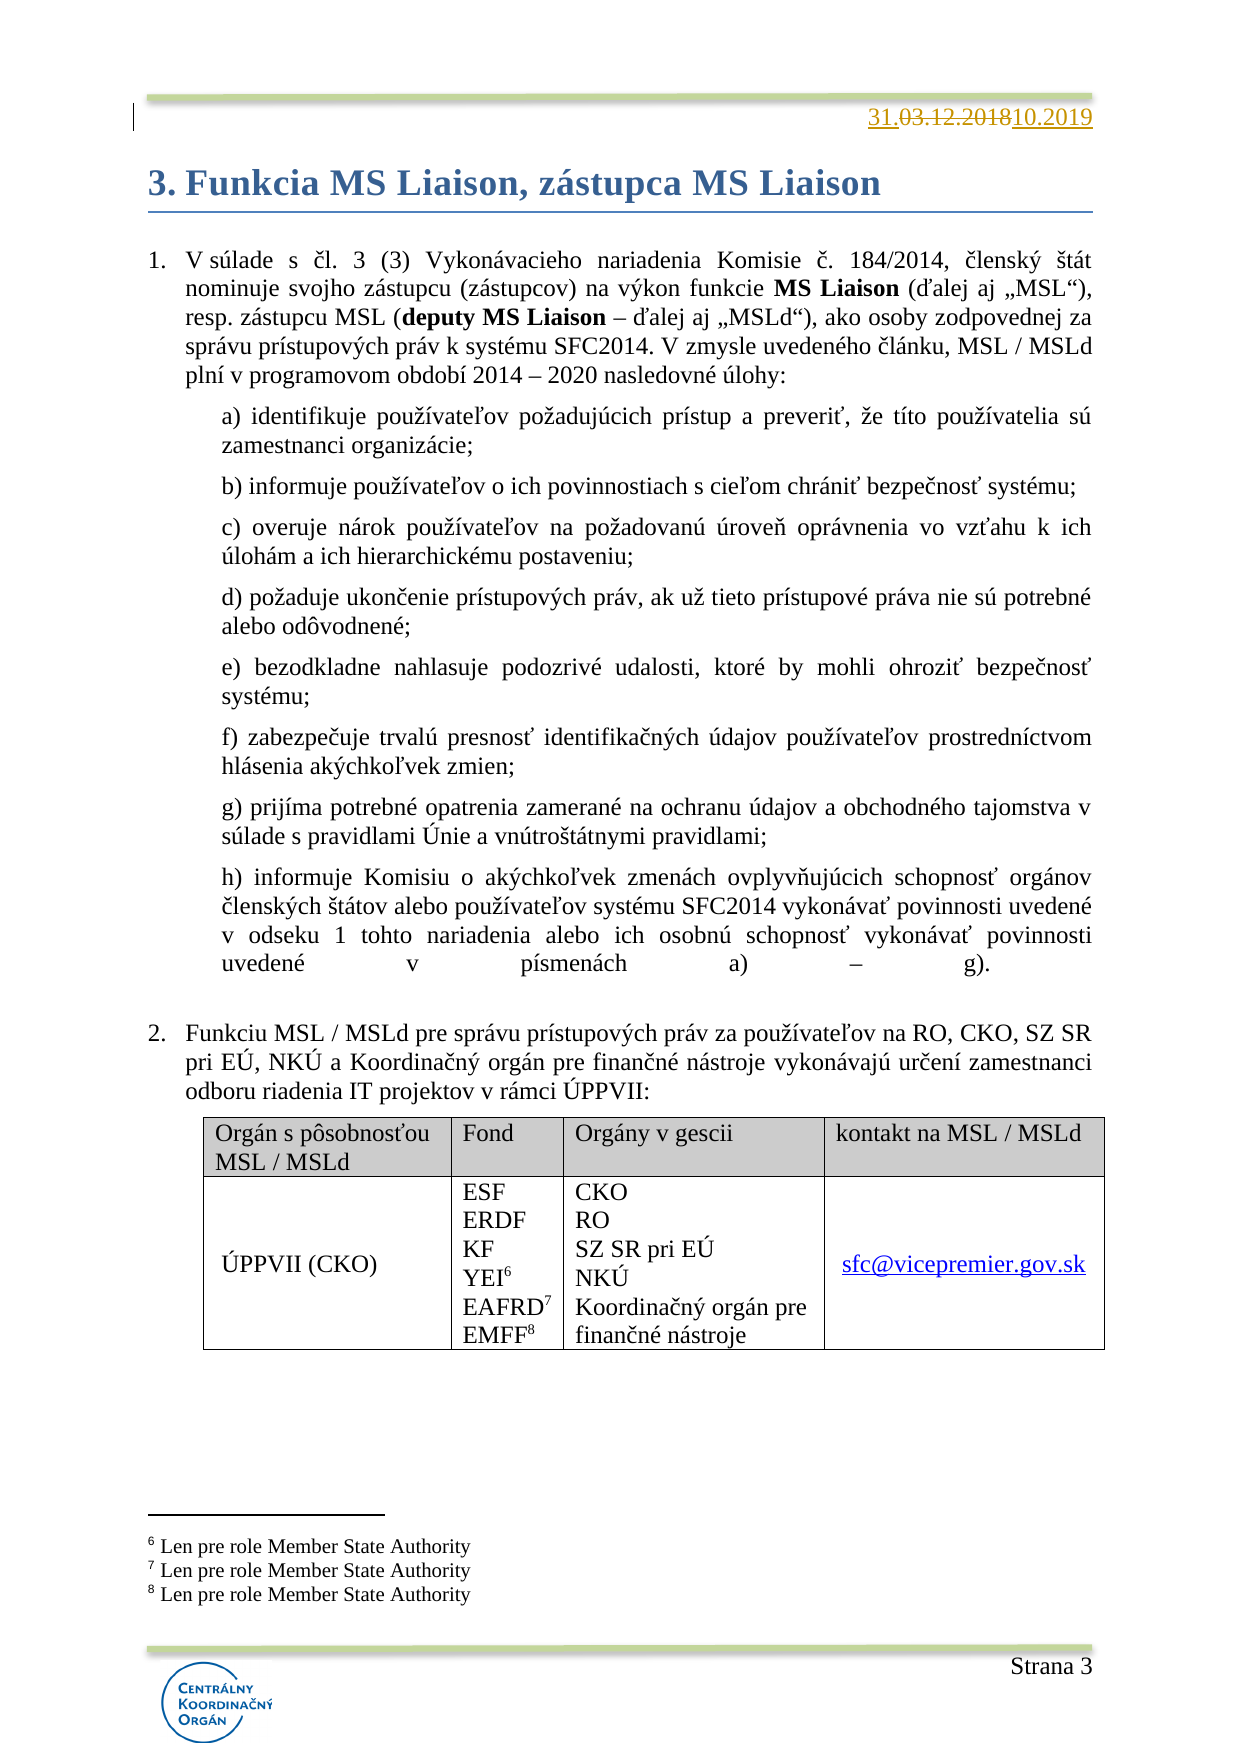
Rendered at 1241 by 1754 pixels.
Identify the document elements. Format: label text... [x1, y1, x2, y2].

list g) prijíma potrebné opatrenia zamerané na ochranu údajov a obchodného tajomstva v súlade s pravidlami Únie a vnútroštátnymi pravidlami; [221, 792, 1093, 850]
table_header kontakt na MSL / MSLd [825, 1118, 1104, 1176]
list h) informuje Komisiu o akýchkoľvek zmenách ovplyvňujúcich schopnosť orgánov členských štátov alebo používateľov systému SFC2014 vykonávať povinnosti uvedené v odseku 1 tohto nariadenia alebo ich osobnú schopnosť vykonávať povinnosti uvedené v písmenách a) – g). [221, 862, 1093, 1006]
list e) bezodkladne nahlasuje podozrivé udalosti, ktoré by mohli ohroziť bezpečnosť systému; [221, 652, 1093, 710]
list d) požaduje ukončenie prístupových práv, ak už tieto prístupové práva nie sú potrebné alebo odôvodnené; [221, 582, 1093, 640]
table_header Orgán s pôsobnosťou MSL / MSLd [204, 1118, 451, 1176]
table_cell CKO RO SZ SR pri EÚ NKÚ Koordinačný orgán pre finančné nástroje [564, 1177, 824, 1349]
list f) zabezpečuje trvalú presnosť identifikačných údajov používateľov prostredníctvom hlásenia akýchkoľvek zmien; [221, 722, 1093, 780]
text Funkcia MS Liaison, zástupca MS Liaison [148, 160, 1093, 211]
list b) informuje používateľov o ich povinnostiach s cieľom chrániť bezpečnosť systému; [221, 471, 1093, 500]
table_header Fond [452, 1118, 563, 1176]
list V súlade s čl. 3 (3) Vykonávacieho nariadenia Komisie č. 184/2014, členský štát nominuje svojho zástupcu (zástupcov) na výkon funkcie MS Liaison (ďalej aj „MSL“), resp. zástupcu MSL (deputy MS Liaison – ďalej aj „MSLd“), ako osoby zodpovednej za správu prístupových práv k systému SFC2014. V zmysle uvedeného článku, MSL / MSLd plní v programovom období 2014 – 2020 nasledovné úlohy: [148, 245, 1093, 388]
picture [159, 1660, 272, 1742]
list a) identifikuje používateľov požadujúcich prístup a preveriť, že títo používatelia sú zamestnanci organizácie; [221, 401, 1093, 458]
table_cell ESF ERDF KF YEI EAFRD EMFF [452, 1177, 563, 1349]
table_cell sfc@vicepremier.gov.sk [825, 1177, 1104, 1349]
table_cell ÚPPVII (CKO) [204, 1177, 451, 1349]
table_header Orgány v gescii [564, 1118, 824, 1176]
list c) overuje nárok používateľov na požadovanú úroveň oprávnenia vo vzťahu k ich úlohám a ich hierarchickému postaveniu; [221, 512, 1093, 570]
list Funkciu MSL / MSLd pre správu prístupových práv za používateľov na RO, CKO, SZ SR pri EÚ, NKÚ a Koordinačný orgán pre finančné nástroje vykonávajú určení zamestnanci odboru riadenia IT projektov v rámci ÚPPVII: [148, 1018, 1093, 1105]
